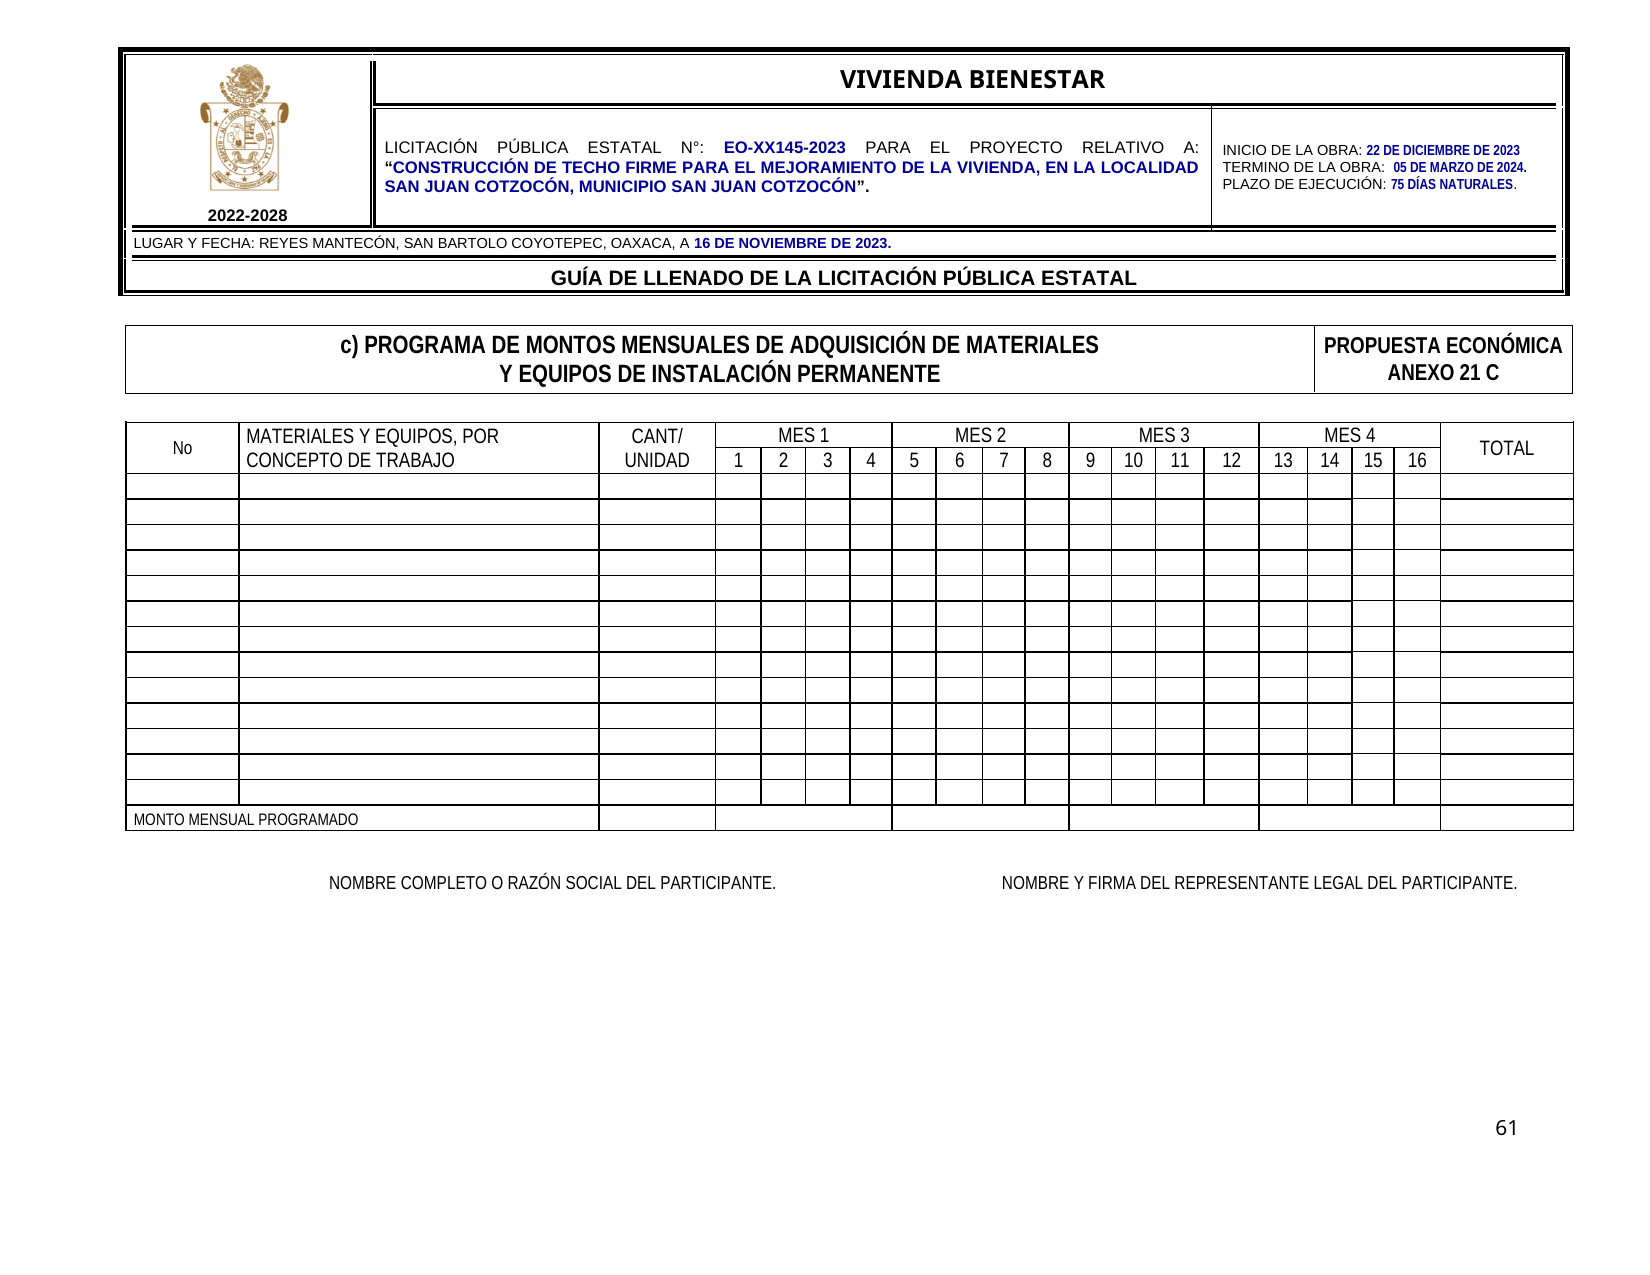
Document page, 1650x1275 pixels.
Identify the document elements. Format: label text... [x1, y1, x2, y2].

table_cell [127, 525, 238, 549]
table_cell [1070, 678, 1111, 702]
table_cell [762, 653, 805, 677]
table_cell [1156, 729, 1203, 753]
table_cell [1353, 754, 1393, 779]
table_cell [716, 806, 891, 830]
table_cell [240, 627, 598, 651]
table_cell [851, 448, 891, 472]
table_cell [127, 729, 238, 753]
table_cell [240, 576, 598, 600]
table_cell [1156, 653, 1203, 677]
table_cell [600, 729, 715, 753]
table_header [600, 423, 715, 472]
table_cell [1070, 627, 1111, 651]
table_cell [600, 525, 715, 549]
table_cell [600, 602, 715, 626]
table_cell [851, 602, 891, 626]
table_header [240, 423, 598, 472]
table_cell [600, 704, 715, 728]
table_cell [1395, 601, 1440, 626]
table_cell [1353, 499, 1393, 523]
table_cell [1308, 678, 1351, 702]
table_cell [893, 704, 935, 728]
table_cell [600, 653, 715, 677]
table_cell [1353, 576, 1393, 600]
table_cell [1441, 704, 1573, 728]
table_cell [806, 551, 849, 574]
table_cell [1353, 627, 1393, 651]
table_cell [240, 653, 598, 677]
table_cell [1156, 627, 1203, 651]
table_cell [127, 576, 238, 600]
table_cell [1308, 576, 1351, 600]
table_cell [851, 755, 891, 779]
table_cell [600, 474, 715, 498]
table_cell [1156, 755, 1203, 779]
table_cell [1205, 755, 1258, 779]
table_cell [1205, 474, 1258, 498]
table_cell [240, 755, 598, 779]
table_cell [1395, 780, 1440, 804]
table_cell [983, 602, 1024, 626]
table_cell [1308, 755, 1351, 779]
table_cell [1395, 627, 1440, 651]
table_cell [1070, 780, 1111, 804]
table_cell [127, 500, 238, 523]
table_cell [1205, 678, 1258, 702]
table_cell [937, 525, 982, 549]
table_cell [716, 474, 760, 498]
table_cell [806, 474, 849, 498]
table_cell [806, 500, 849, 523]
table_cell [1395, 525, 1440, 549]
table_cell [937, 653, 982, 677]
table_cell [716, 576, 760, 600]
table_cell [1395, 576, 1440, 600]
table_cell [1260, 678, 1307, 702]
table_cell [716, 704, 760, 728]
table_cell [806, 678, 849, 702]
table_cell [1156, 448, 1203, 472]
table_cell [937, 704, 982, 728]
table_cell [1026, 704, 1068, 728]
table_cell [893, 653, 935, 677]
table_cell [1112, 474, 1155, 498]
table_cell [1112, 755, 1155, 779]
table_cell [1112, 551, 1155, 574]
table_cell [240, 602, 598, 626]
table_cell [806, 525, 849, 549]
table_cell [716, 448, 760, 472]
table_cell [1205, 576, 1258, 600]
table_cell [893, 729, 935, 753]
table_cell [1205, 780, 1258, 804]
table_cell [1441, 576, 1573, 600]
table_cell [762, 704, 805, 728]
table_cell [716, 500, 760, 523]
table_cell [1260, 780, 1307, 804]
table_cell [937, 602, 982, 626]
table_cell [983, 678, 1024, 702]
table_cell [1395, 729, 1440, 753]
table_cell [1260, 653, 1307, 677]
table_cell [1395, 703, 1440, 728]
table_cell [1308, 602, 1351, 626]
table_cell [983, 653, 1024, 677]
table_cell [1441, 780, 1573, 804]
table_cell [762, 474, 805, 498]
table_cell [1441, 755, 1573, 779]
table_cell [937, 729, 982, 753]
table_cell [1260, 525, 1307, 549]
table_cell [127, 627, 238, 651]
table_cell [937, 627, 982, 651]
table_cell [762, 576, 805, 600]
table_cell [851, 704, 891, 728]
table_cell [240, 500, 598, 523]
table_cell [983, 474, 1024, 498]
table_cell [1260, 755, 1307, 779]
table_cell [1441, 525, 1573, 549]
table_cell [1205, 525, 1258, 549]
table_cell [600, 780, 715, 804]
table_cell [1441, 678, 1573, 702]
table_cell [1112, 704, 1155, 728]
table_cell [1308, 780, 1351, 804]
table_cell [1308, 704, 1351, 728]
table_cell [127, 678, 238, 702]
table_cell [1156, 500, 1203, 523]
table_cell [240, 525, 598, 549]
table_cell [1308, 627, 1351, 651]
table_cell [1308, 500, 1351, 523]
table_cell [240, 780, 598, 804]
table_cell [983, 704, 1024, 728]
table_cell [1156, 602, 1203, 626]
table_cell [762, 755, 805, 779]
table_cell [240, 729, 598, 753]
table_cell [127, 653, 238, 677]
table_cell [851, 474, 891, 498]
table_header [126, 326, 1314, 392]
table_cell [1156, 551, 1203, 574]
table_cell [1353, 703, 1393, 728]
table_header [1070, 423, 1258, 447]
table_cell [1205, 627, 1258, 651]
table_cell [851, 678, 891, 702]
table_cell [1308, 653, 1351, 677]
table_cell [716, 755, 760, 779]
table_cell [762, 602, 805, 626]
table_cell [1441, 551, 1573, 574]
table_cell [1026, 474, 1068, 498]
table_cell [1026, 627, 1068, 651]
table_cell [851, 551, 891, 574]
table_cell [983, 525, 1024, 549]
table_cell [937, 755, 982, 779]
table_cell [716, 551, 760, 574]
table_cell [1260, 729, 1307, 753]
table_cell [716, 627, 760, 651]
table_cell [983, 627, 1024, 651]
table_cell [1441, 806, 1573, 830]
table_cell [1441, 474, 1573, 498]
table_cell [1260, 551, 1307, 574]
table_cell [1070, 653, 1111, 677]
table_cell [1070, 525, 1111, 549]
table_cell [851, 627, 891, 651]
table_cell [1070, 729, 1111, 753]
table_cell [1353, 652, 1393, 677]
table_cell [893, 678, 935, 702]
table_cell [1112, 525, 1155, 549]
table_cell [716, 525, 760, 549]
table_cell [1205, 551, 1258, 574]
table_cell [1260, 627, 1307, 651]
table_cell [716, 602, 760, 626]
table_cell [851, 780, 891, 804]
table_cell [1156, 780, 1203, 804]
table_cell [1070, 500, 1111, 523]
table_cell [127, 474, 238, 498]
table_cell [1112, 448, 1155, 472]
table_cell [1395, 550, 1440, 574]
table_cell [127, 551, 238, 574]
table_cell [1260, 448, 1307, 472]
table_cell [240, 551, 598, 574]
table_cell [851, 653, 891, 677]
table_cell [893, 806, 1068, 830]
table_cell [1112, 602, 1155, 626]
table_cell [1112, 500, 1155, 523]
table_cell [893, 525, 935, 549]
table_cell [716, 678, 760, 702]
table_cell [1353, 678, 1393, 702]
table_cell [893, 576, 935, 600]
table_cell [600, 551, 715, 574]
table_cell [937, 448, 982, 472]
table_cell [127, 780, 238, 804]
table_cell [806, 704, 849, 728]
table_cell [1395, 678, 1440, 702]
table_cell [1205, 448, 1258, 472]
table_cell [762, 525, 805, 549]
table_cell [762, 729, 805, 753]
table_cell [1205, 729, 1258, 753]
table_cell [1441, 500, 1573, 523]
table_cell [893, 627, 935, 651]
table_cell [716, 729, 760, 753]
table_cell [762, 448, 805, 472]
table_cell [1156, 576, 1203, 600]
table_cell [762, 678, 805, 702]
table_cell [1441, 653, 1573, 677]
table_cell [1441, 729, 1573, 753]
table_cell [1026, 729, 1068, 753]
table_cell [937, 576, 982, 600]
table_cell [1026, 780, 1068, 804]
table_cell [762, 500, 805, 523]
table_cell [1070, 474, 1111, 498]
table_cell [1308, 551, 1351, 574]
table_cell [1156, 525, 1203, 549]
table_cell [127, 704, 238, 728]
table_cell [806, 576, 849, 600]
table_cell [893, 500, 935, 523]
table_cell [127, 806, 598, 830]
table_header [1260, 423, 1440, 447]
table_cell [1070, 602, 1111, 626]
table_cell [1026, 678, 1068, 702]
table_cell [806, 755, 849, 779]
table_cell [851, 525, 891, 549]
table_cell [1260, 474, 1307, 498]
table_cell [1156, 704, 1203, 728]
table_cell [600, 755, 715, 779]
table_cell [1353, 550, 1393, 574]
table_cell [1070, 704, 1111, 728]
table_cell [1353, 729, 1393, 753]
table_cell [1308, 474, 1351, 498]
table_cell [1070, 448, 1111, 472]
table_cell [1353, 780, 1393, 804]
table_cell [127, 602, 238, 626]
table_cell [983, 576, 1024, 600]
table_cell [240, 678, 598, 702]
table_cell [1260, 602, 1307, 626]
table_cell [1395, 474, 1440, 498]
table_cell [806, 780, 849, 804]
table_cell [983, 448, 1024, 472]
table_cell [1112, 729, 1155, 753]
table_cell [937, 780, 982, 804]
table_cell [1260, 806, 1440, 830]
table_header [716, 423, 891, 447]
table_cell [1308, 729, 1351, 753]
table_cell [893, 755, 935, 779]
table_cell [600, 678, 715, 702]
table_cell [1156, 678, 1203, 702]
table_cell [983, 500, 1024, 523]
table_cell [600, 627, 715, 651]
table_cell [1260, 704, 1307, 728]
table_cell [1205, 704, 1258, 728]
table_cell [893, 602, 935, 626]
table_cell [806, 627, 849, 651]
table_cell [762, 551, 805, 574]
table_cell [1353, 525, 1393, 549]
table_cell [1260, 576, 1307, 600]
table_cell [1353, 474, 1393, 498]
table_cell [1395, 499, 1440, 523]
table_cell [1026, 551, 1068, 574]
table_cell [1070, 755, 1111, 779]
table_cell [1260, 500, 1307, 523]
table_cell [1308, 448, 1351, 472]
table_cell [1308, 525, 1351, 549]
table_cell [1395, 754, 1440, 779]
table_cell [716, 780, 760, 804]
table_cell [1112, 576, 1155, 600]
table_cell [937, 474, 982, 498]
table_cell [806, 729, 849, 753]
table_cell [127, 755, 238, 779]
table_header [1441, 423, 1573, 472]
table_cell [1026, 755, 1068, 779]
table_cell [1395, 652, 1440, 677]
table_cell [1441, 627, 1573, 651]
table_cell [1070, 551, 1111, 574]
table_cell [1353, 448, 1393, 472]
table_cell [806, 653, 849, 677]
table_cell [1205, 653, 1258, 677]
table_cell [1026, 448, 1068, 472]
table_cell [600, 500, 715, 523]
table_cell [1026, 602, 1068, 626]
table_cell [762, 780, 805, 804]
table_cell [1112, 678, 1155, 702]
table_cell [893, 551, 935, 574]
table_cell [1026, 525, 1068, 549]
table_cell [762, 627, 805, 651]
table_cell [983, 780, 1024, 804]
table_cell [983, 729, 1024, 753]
text NOMBRE COMPLETO O RAZÓN SOCIAL DEL PARTICIPANTE. NOMBRE Y FIRMA DEL REPRESENTANTE LEGAL DEL PARTICIPANTE. [118, 872, 1519, 893]
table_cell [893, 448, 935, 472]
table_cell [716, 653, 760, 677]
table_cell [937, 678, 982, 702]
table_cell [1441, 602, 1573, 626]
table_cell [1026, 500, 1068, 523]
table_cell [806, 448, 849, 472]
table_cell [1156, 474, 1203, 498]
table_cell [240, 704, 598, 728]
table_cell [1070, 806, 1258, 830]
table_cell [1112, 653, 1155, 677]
picture [194, 60, 292, 189]
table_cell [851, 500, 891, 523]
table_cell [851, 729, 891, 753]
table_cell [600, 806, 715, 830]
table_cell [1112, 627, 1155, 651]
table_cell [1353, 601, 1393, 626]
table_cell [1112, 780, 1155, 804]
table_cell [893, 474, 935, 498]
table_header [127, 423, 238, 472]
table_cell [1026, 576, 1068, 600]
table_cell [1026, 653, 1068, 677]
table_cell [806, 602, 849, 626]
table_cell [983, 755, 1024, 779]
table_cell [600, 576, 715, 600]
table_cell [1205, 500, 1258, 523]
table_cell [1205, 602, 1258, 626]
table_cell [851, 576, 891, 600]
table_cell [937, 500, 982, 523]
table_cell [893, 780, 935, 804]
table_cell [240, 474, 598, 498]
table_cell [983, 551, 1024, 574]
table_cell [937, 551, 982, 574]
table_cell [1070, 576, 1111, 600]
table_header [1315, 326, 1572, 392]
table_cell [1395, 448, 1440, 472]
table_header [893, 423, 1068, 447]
